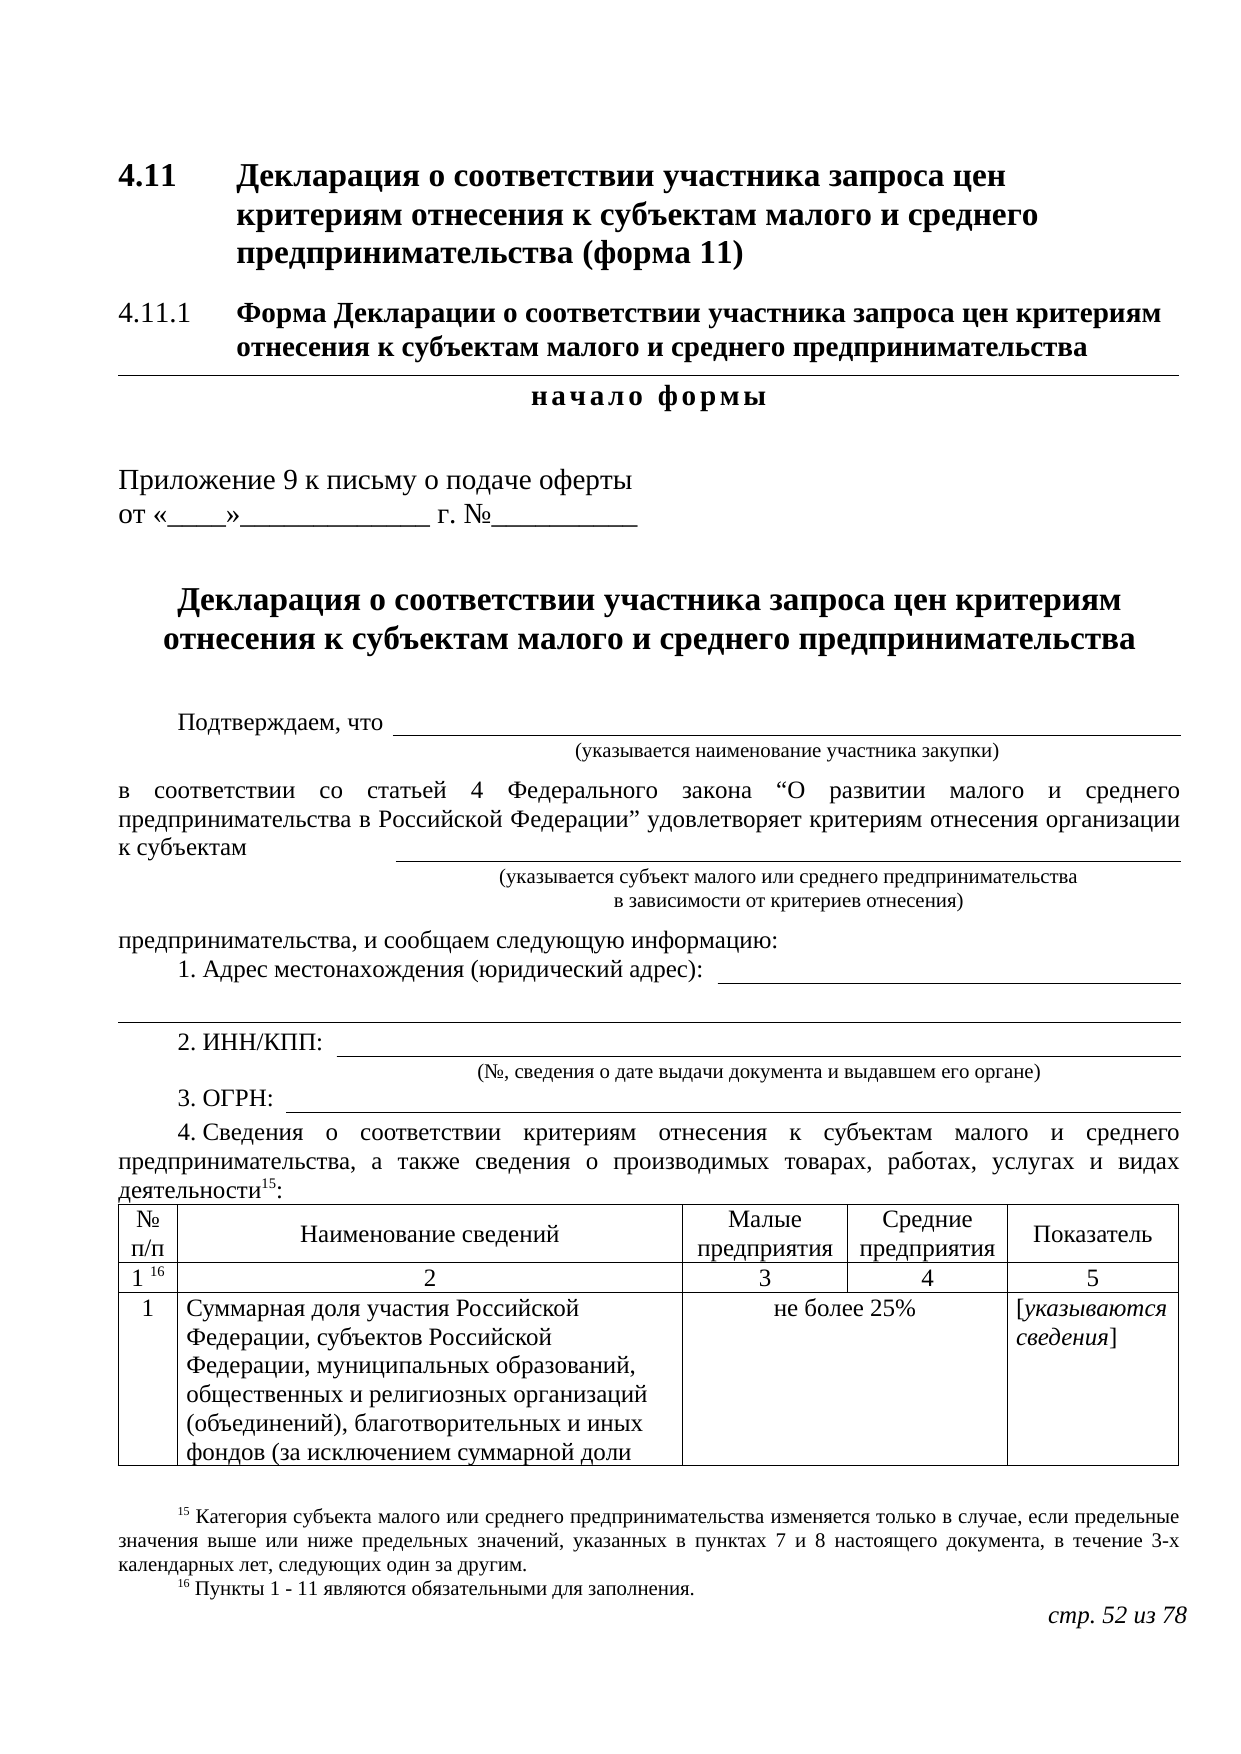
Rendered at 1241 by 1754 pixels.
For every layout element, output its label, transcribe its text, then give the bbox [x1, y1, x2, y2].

subtitle Декларация о соответствии участника запроса цен критериям отнесения к субъектам малого и среднего предпринимательства (форма 11) [118, 156, 1181, 271]
table_cell 3 [683, 1263, 847, 1292]
text 4. Сведения о соответствии критериям отнесения к субъектам малого и среднего предпринимательства, а также сведения о производимых товарах, работах, услугах и видах деятельности: [118, 1117, 1181, 1203]
table_header № п/п [119, 1205, 177, 1262]
text предпринимательства, и сообщаем следующую информацию: [118, 925, 1181, 954]
text Подтверждаем, что [118, 707, 1181, 735]
text 1. Адрес местонахождения (юридический адрес): [177, 954, 1181, 982]
table_cell 1 [119, 1263, 177, 1292]
text Декларация о соответствии участника запроса цен критериям отнесения к субъектам малого и среднего предпринимательства [118, 579, 1181, 656]
table_header Наименование сведений [178, 1205, 682, 1262]
table_header Малые предприятия [683, 1205, 847, 1262]
text (№, сведения о дате выдачи документа и выдавшем его органе) [337, 1057, 1181, 1083]
table_cell 4 [848, 1263, 1007, 1292]
table_header Средние предприятия [848, 1205, 1007, 1262]
table_cell не более 25% [683, 1293, 1007, 1465]
text Приложение 9 к письму о подаче оферты от «____»_____________ г. №__________ [118, 462, 1181, 529]
text 2. ИНН/КПП: [177, 1027, 1181, 1056]
table_cell 2 [178, 1263, 682, 1292]
text 3. ОГРН: [177, 1083, 1181, 1112]
text в соответствии со статьей 4 Федерального закона “О развитии малого и среднего предпринимательства в Российской Федерации” удовлетворяет критериям отнесения организации к субъектам [118, 775, 1181, 861]
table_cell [1008, 1293, 1178, 1465]
table_header Показатель [1008, 1205, 1178, 1262]
table_cell 5 [1008, 1263, 1178, 1292]
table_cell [178, 1293, 682, 1465]
table_cell 1 [119, 1293, 177, 1465]
list Форма Декларации о соответствии участника запроса цен критериям отнесения к субъектам малого и среднего предпринимательства [118, 296, 1181, 363]
text (указывается наименование участника закупки) [393, 736, 1181, 762]
text начало формы [118, 376, 1179, 412]
text (указывается субъект малого или среднего предпринимательства в зависимости от критериев отнесения) [396, 862, 1181, 912]
